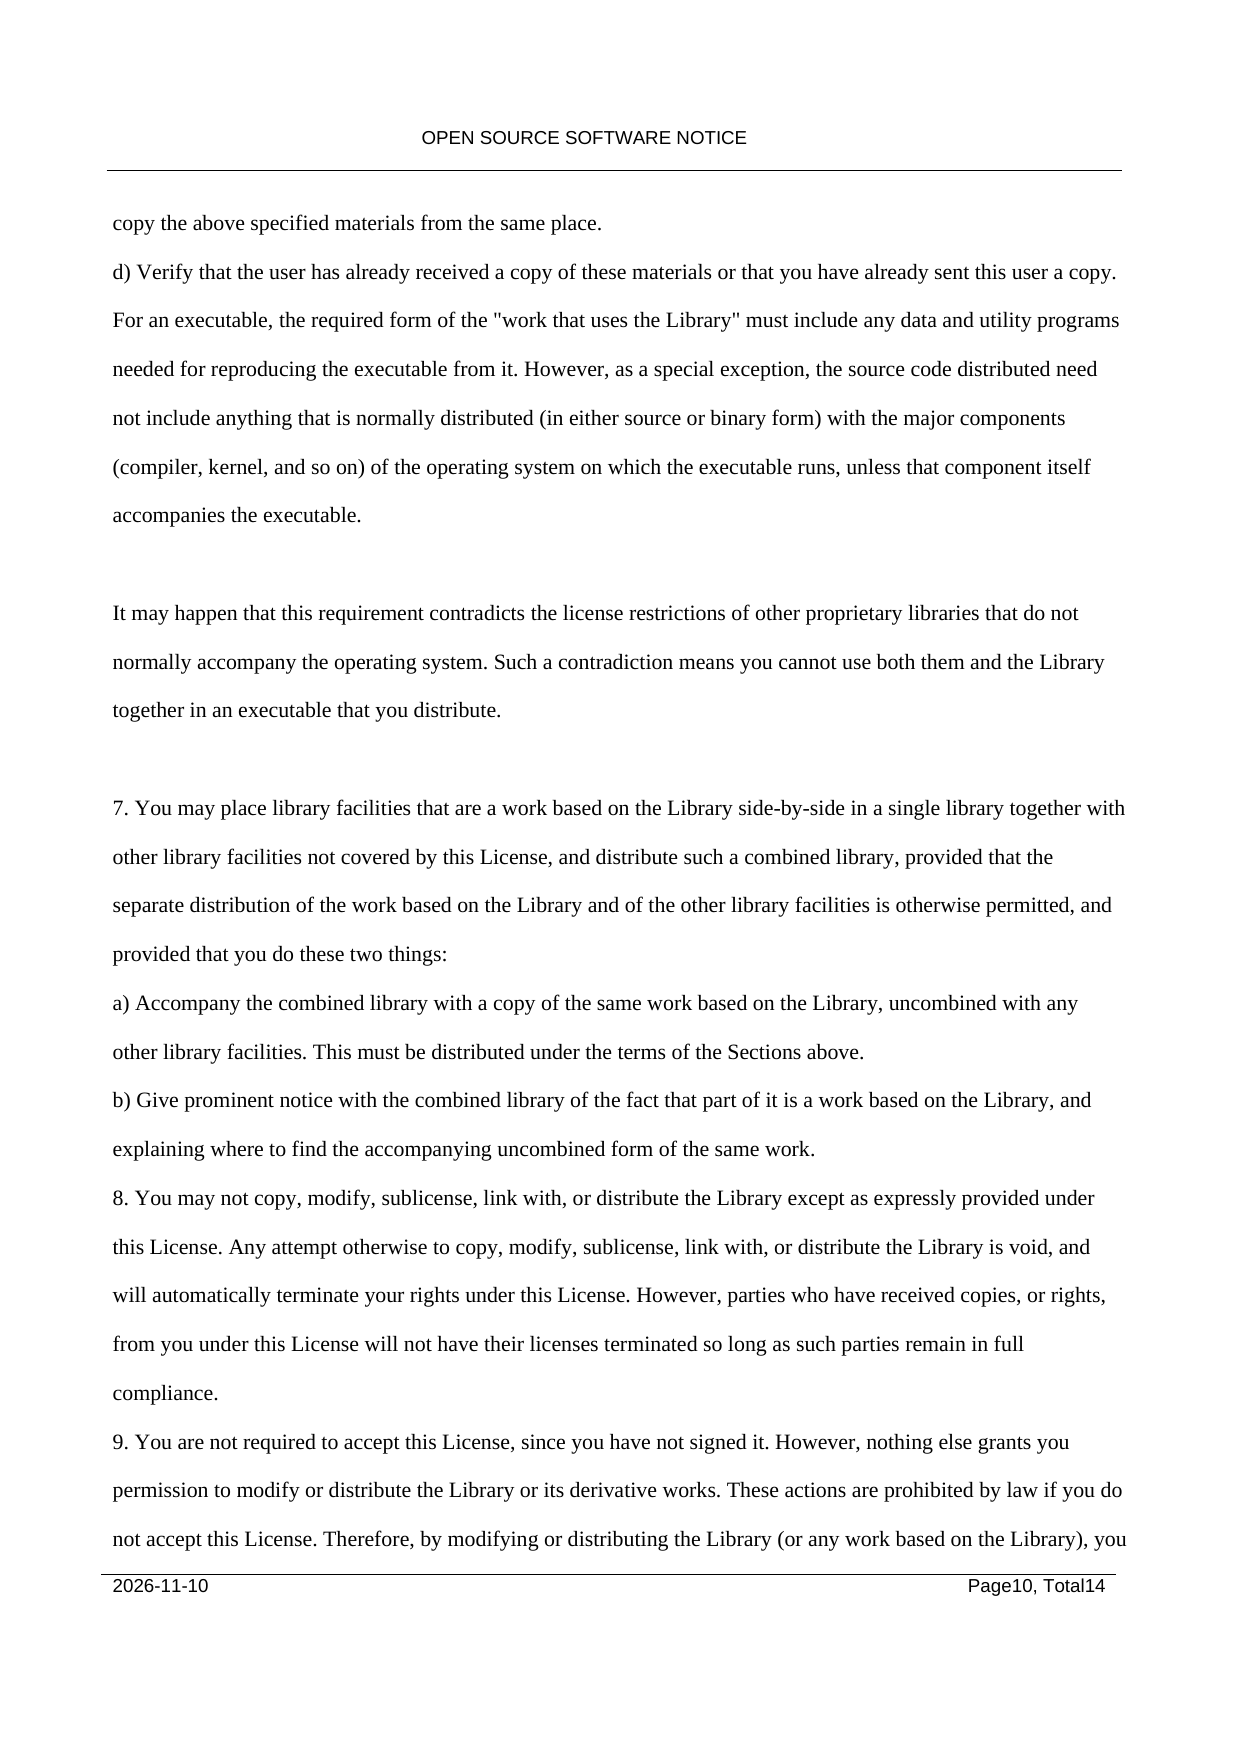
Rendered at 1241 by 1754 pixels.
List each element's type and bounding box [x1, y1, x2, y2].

text [112, 206, 1128, 1555]
